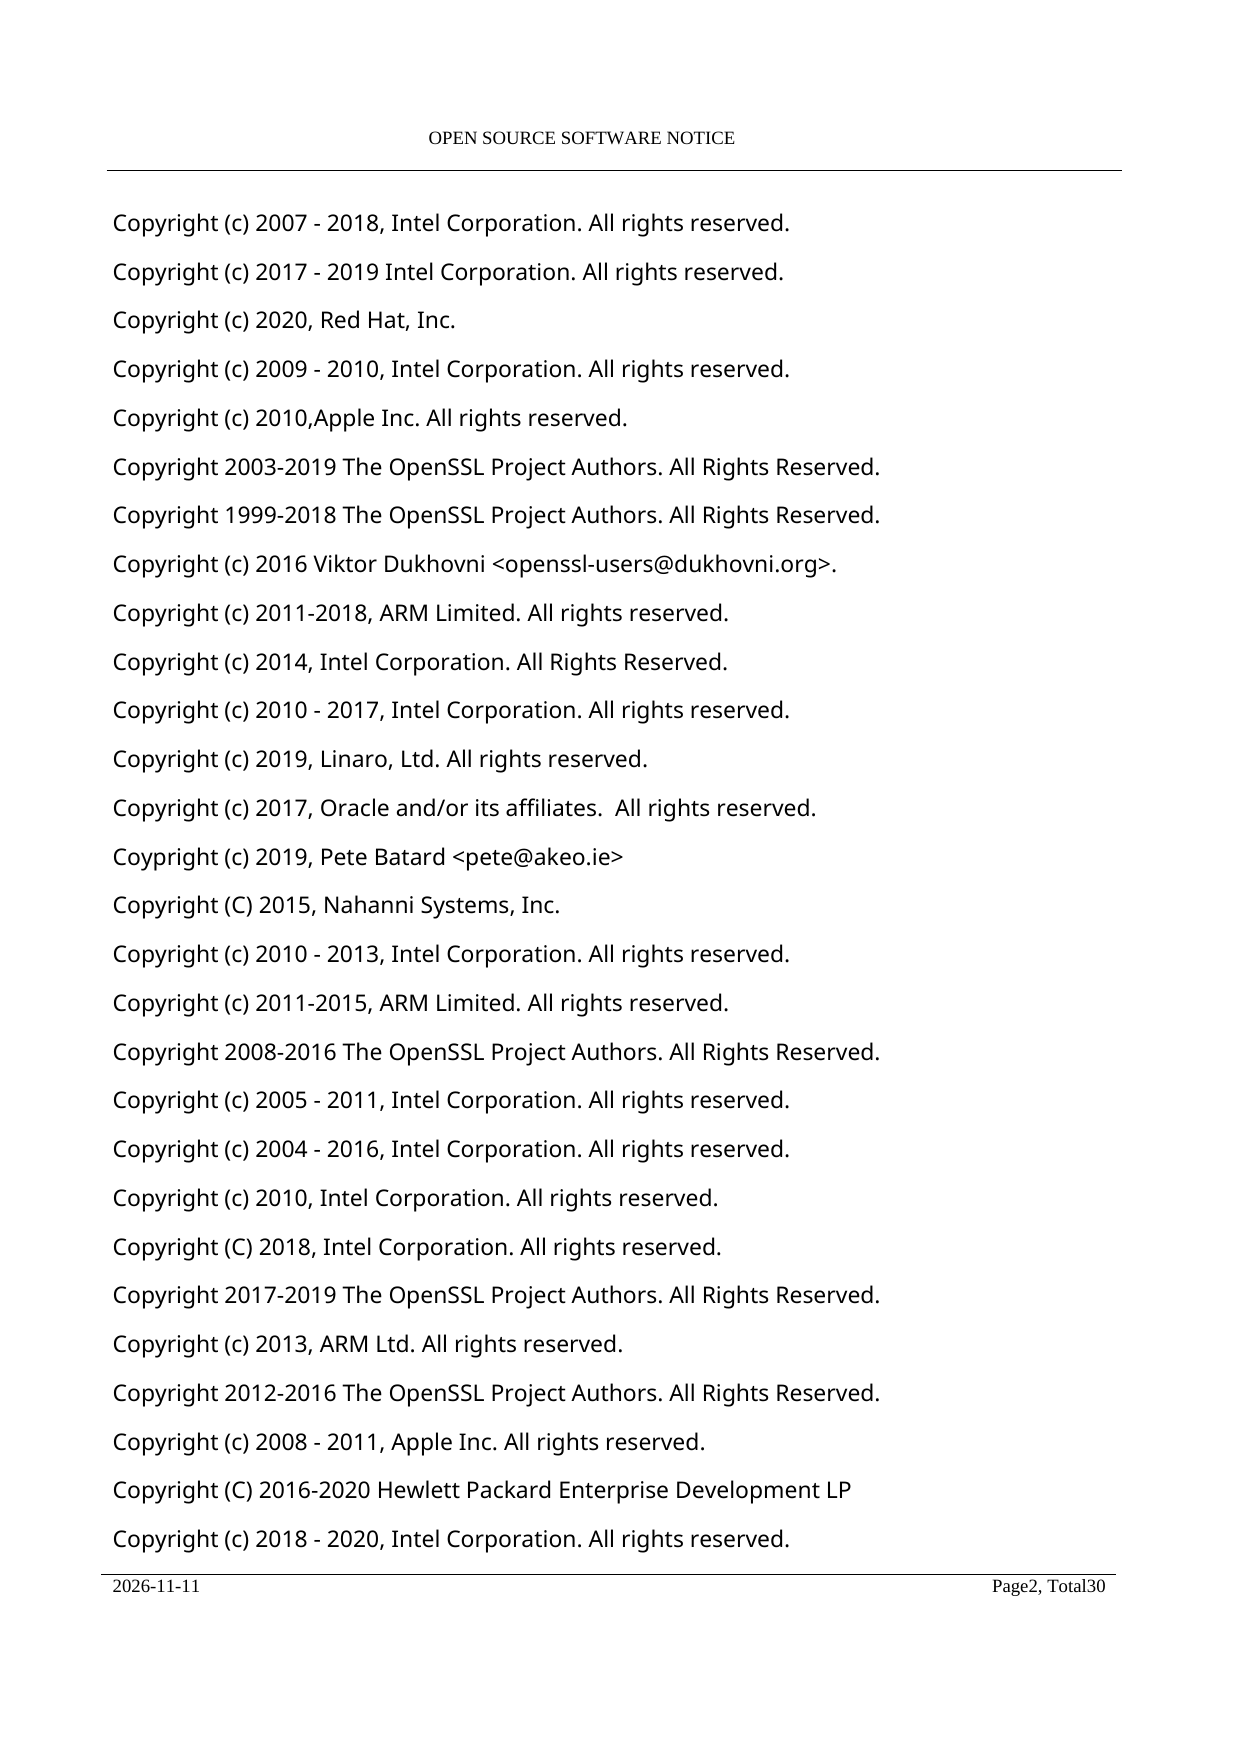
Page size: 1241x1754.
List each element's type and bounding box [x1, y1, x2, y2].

text [112, 206, 1128, 1555]
